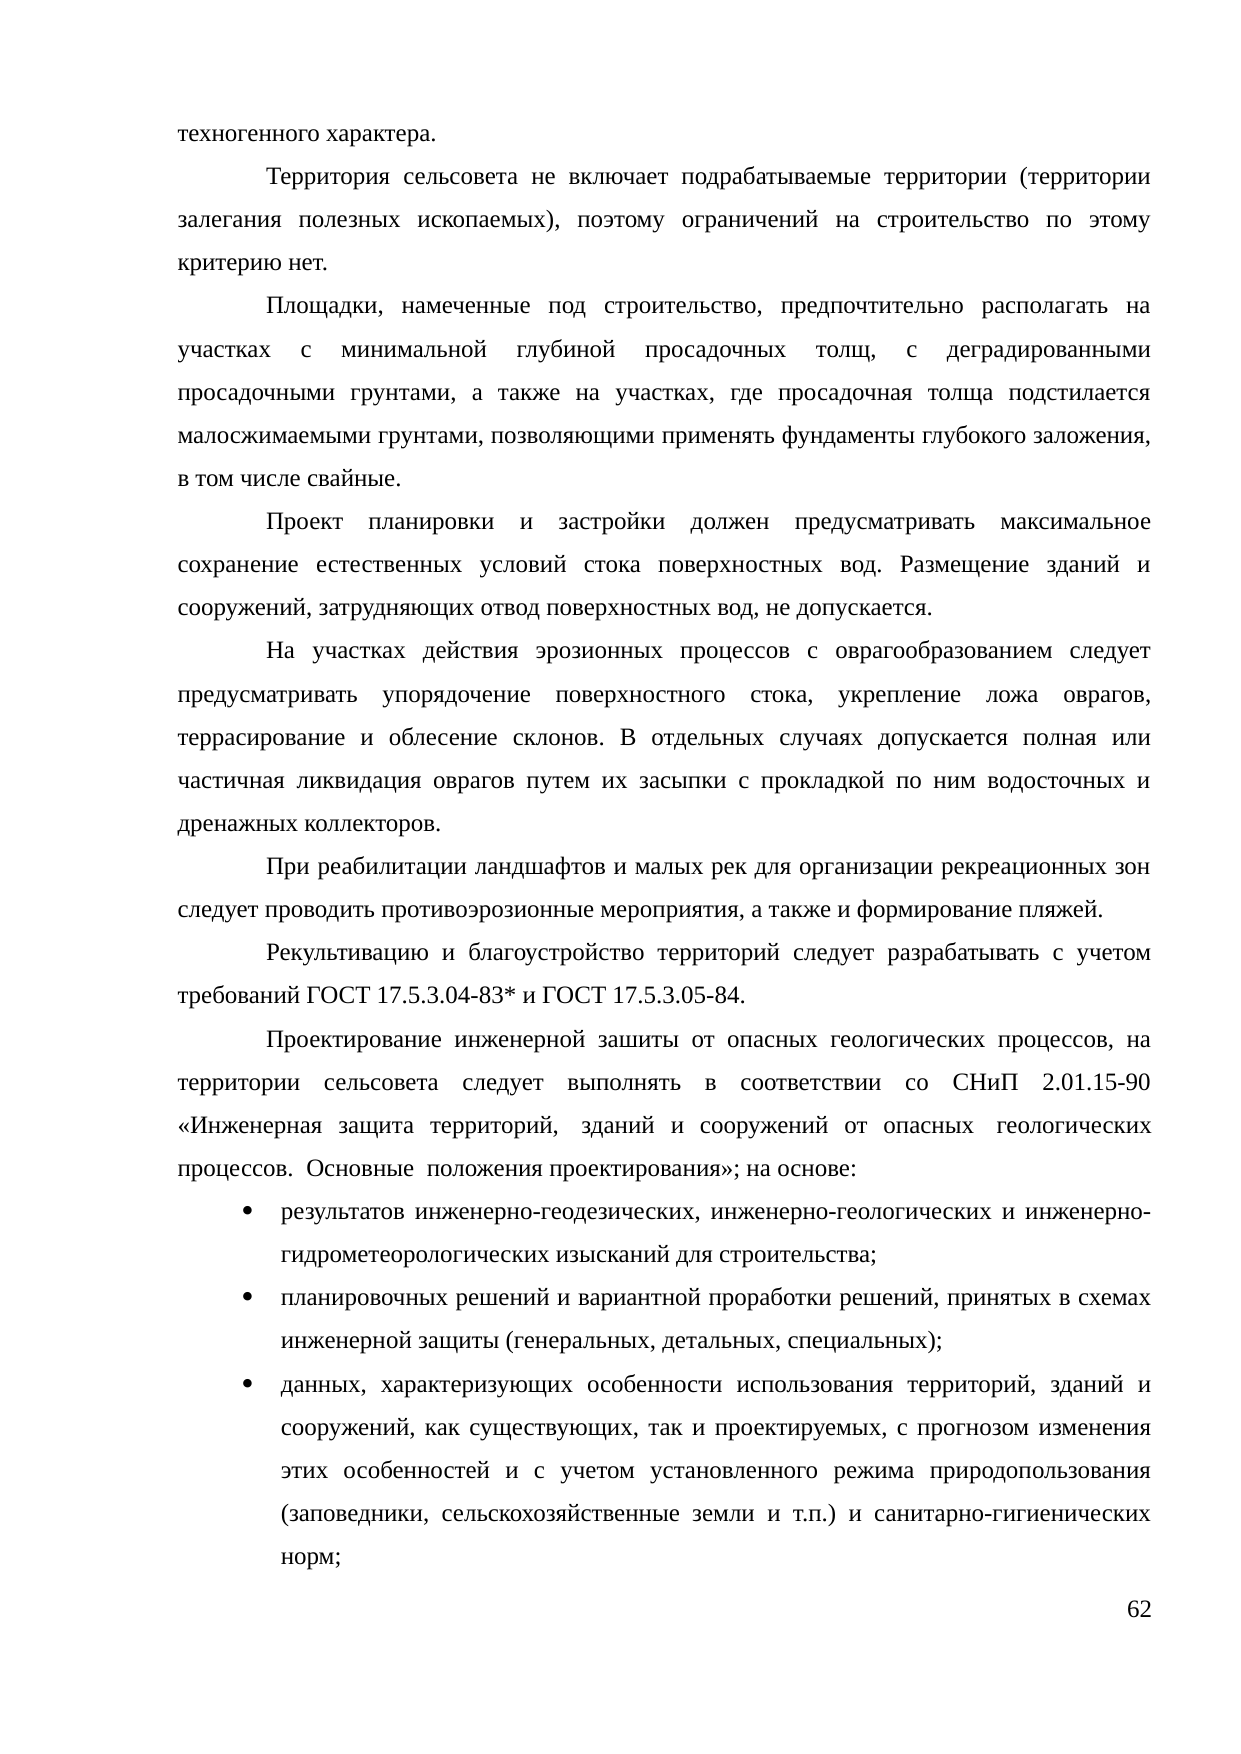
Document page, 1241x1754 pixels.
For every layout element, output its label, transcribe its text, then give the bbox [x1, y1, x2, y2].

text Территория сельсовета не включает подрабатываемые территории (территории залегания полезных ископаемых), поэтому ограничений на строительство по этому критерию нет. [177, 161, 1152, 276]
list данных, характеризующих особенности использования территорий, зданий и сооружений, как существующих, так и проектируемых, с прогнозом изменения этих особенностей и с учетом установленного режима природопользования (заповедники, сельскохозяйственные земли и т.п.) и санитарно-гигиенических норм; [243, 1369, 1152, 1570]
text Проект планировки и застройки должен предусматривать максимальное сохранение естественных условий стока поверхностных вод. Размещение зданий и сооружений, затрудняющих отвод поверхностных вод, не допускается. [177, 506, 1152, 621]
text Проектирование инженерной зашиты от опасных геологических процессов, на территории сельсовета следует выполнять в соответствии со СНиП 2.01.15-90 «Инженерная защита территорий, зданий и сооружений от опасных геологических процессов. Основные положения проектирования»; на основе: [177, 1024, 1152, 1182]
text При реабилитации ландшафтов и малых рек для организации рекреационных зон следует проводить противоэрозионные мероприятия, а также и формирование пляжей. [177, 851, 1152, 923]
text Рекультивацию и благоустройство территорий следует разрабатывать с учетом требований ГОСТ 17.5.3.04-83* и ГОСТ 17.5.3.05-84. [177, 937, 1152, 1009]
list планировочных решений и вариантной проработки решений, принятых в схемах инженерной защиты (генеральных, детальных, специальных); [243, 1282, 1152, 1354]
text На участках действия эрозионных процессов с оврагообразованием следует предусматривать упорядочение поверхностного стока, укрепление ложа оврагов, террасирование и облесение склонов. В отдельных случаях допускается полная или частичная ликвидация оврагов путем их засыпки с прокладкой по ним водосточных и дренажных коллекторов. [177, 636, 1152, 837]
text Площадки, намеченные под строительство, предпочтительно располагать на участках с минимальной глубиной просадочных толщ, с деградированными просадочными грунтами, а также на участках, где просадочная толща подстилается малосжимаемыми грунтами, позволяющими применять фундаменты глубокого заложения, в том числе свайные. [177, 291, 1152, 492]
list результатов инженерно-геодезических, инженерно-геологических и инженерно-гидрометеорологических изысканий для строительства; [243, 1196, 1152, 1268]
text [177, 118, 1152, 147]
